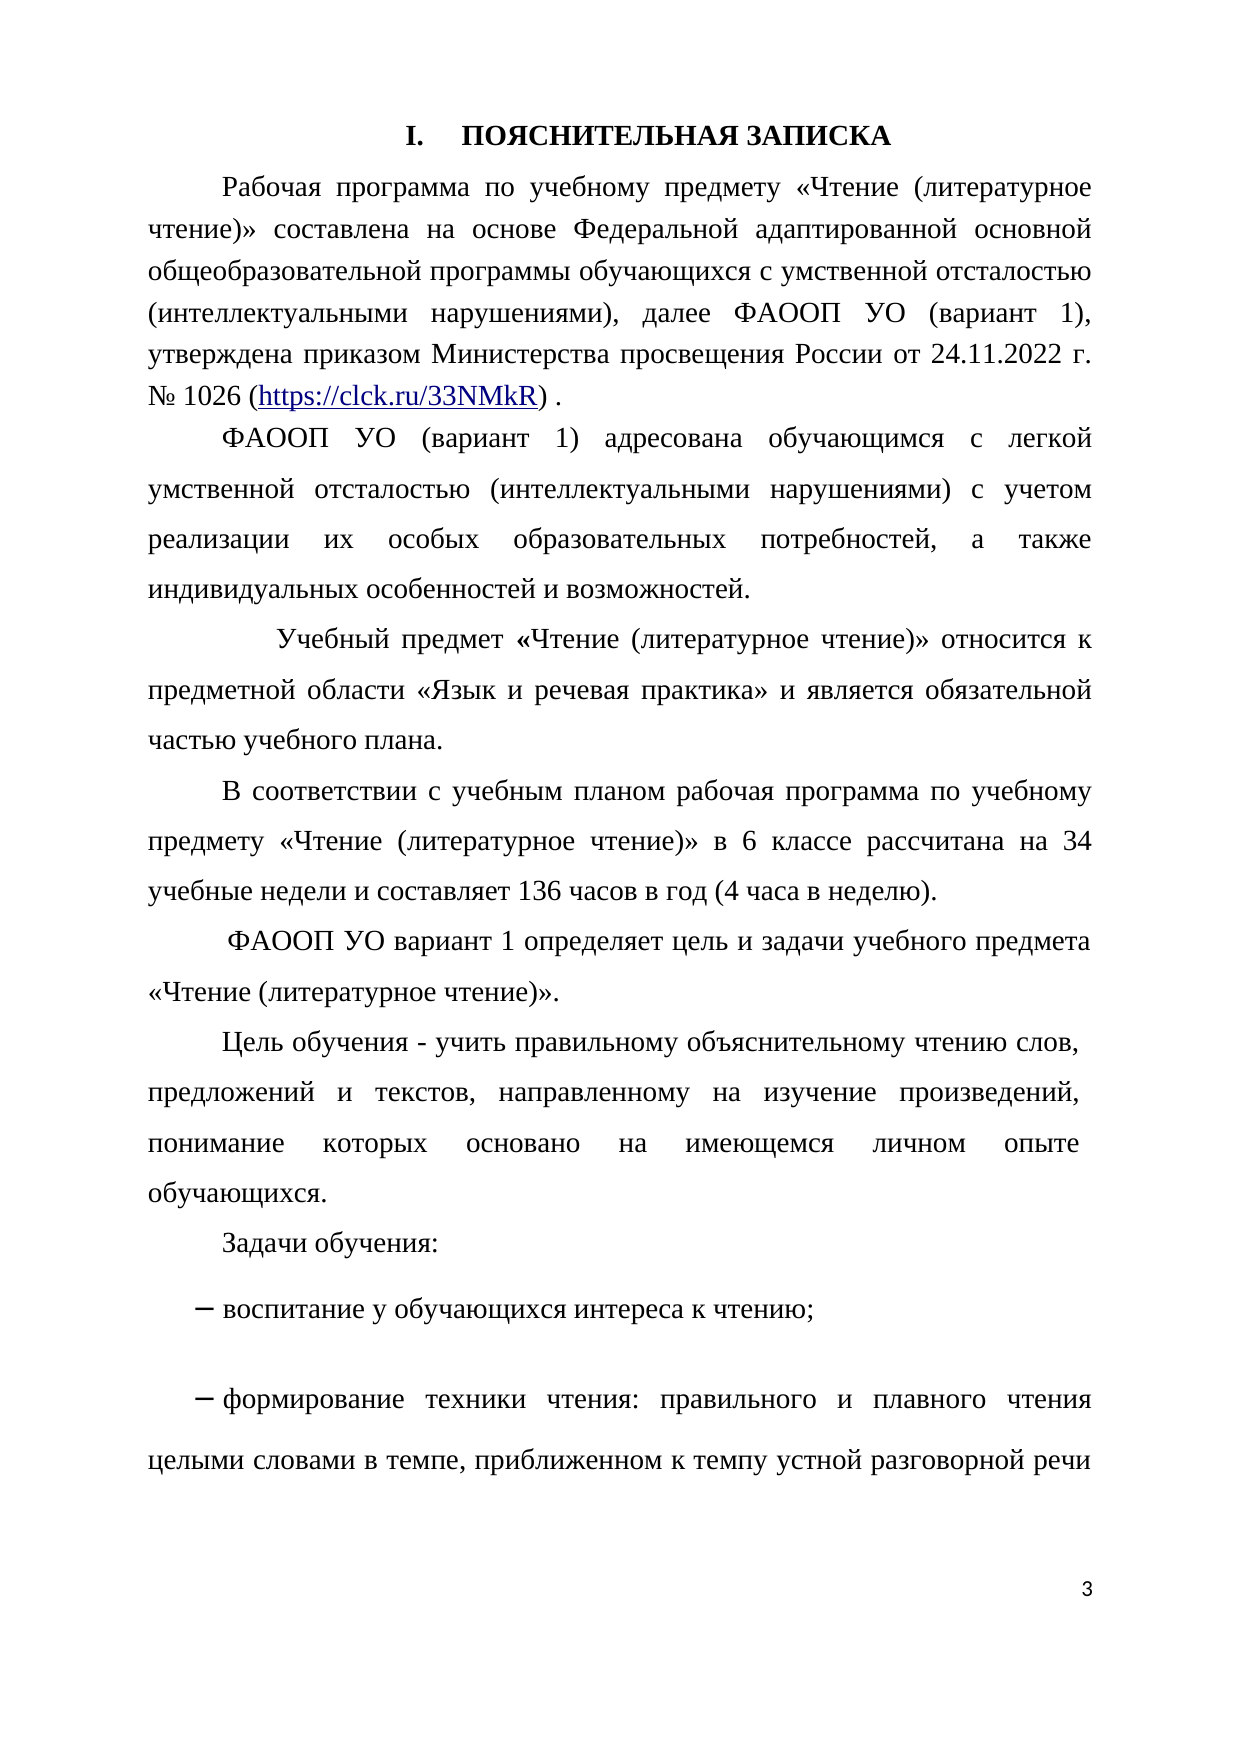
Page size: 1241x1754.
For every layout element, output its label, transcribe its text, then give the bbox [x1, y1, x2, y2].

text ФАООП УО (вариант 1) адресована обучающимся с легкой умственной отсталостью (интеллектуальными нарушениями) с учетом реализации их особых образовательных потребностей, а также индивидуальных особенностей и возможностей. [148, 420, 1092, 605]
text Рабочая программа по учебному предмету «Чтение (литературное чтение)» составлена на основе Федеральной адаптированной основной общеобразовательной программы обучающихся с умственной отсталостью (интеллектуальными нарушениями), далее ФАООП УО (вариант 1), утверждена приказом Министерства просвещения России от 24.11.2022 г. № 1026 (https://clck.ru/33NMkR) . [148, 169, 1092, 412]
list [148, 1365, 1092, 1476]
subtitle ПОЯСНИТЕЛЬНАЯ ЗАПИСКА [223, 118, 1092, 152]
text Цель обучения - учить правильному объяснительному чтению слов, предложений и текстов, направленному на изучение произведений, понимание которых основано на имеющемся личном опыте обучающихся. [148, 1024, 1080, 1209]
list воспитание у обучающихся интереса к чтению; [148, 1276, 1092, 1336]
text Задачи обучения: [148, 1225, 1080, 1259]
text В соответствии с учебным планом рабочая программа по учебному предмету «Чтение (литературное чтение)» в 6 классе рассчитана на 34 учебные недели и составляет 136 часов в год (4 часа в неделю). [148, 773, 1092, 907]
text Учебный предмет «Чтение (литературное чтение)» относится к предметной области «Язык и речевая практика» и является обязательной частью учебного плана. [148, 622, 1092, 756]
text ФАООП УО вариант 1 определяет цель и задачи учебного предмета «Чтение (литературное чтение)». [148, 923, 1092, 1007]
